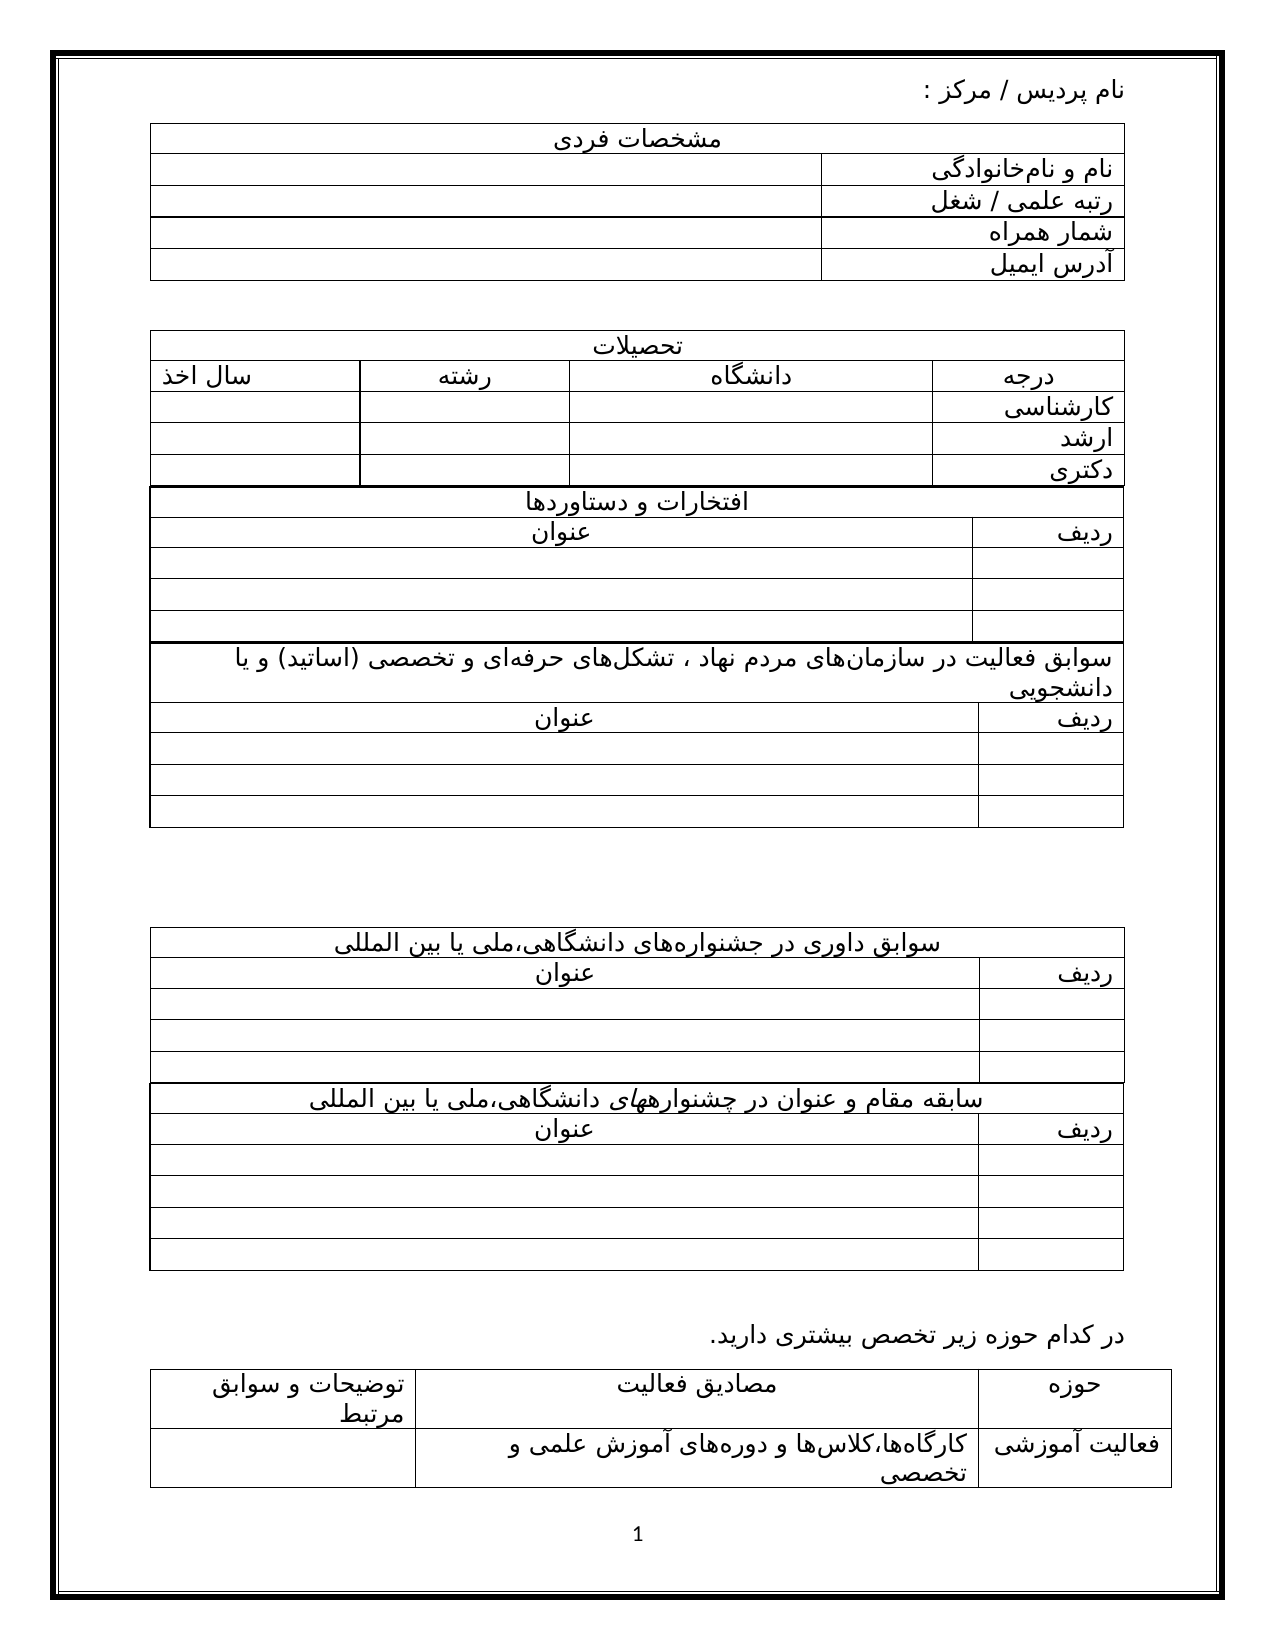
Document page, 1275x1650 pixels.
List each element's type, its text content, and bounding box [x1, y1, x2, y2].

table_cell [151, 611, 972, 641]
table_cell شمار همراه [822, 218, 1124, 248]
table_cell سال اخذ [151, 361, 359, 391]
table_cell [151, 989, 979, 1019]
table_cell عنوان [151, 958, 979, 987]
table_header افتخارات و دستاوردها [151, 488, 1123, 517]
table_cell [361, 455, 569, 485]
table_cell عنوان [151, 1114, 978, 1143]
table_cell عنوان [151, 518, 972, 547]
table_cell [151, 455, 359, 485]
table_cell [151, 1145, 978, 1175]
table_cell [151, 218, 821, 248]
table_cell [151, 1239, 978, 1270]
table_cell آدرس ایمیل [822, 249, 1124, 279]
table_cell [980, 989, 1124, 1019]
table_cell درجه [933, 361, 1124, 391]
table_cell ردیف [973, 518, 1123, 547]
table_cell [151, 1208, 978, 1238]
table_cell [151, 1052, 979, 1082]
table_cell [973, 548, 1123, 578]
table_cell [979, 1176, 1123, 1207]
table_cell [979, 796, 1123, 827]
table_cell کارشناسی [933, 392, 1124, 422]
table_cell [979, 1208, 1123, 1238]
table_cell [151, 765, 978, 795]
table_cell ردیف [980, 958, 1124, 987]
table_cell [980, 1052, 1124, 1082]
table_cell [151, 1020, 979, 1051]
table_cell [151, 1176, 978, 1207]
table_cell [151, 733, 978, 764]
table_cell [570, 392, 932, 422]
table_header سوابق داوری در جشنواره‌های دانشگاهی،ملی یا بین المللی [151, 928, 1124, 957]
table_header توضیحات و سوابق مرتبط [151, 1370, 415, 1428]
table_cell [151, 579, 972, 610]
text در کدام حوزه زیر تخصص بیشتری دارید. [150, 1320, 1125, 1349]
table_header مصادیق فعالیت [416, 1370, 978, 1428]
table_cell [151, 796, 978, 827]
table_cell [979, 733, 1123, 764]
table_cell دانشگاه [570, 361, 932, 391]
table_cell [151, 1429, 415, 1487]
text نام پردیس / مرکز : [150, 75, 1125, 104]
table_cell [979, 765, 1123, 795]
table_cell کارگاه‌ها،کلاس‌ها و دوره‌های آموزش علمی و تخصصی [416, 1429, 978, 1487]
table_cell [361, 392, 569, 422]
table_cell [979, 1239, 1123, 1270]
table_cell ردیف [979, 703, 1123, 732]
table_cell [151, 392, 359, 422]
table_cell [979, 1145, 1123, 1175]
table_header تحصیلات [151, 331, 1124, 360]
table_cell فعالیت آموزشی [979, 1429, 1171, 1487]
table_cell [151, 154, 821, 185]
table_cell [151, 423, 359, 454]
table_cell دکتری [933, 455, 1124, 485]
table_cell [361, 423, 569, 454]
table_header مشخصات فردی [151, 124, 1124, 153]
table_cell [151, 186, 821, 216]
table_cell [570, 455, 932, 485]
table_header حوزه [979, 1370, 1171, 1428]
table_cell رشته [361, 361, 569, 391]
table_header سابقه مقام و عنوان در چشنوارههای دانشگاهی،ملی یا بین المللی [151, 1084, 1123, 1113]
table_header سوابق فعالیت در سازمان‌های مردم نهاد ، تشکل‌های حرفه‌ای و تخصصی (اساتید) و یا دانشجویی [151, 644, 1123, 702]
table_cell [570, 423, 932, 454]
table_cell [980, 1020, 1124, 1051]
table_cell نام و نام‌خانوادگی [822, 154, 1124, 185]
table_cell [151, 249, 821, 279]
table_cell [973, 611, 1123, 641]
table_cell رتبه علمی / شغل [822, 186, 1124, 216]
table_cell [973, 579, 1123, 610]
table_cell ارشد [933, 423, 1124, 454]
table_cell عنوان [151, 703, 978, 732]
table_cell [151, 548, 972, 578]
table_cell ردیف [979, 1114, 1123, 1143]
